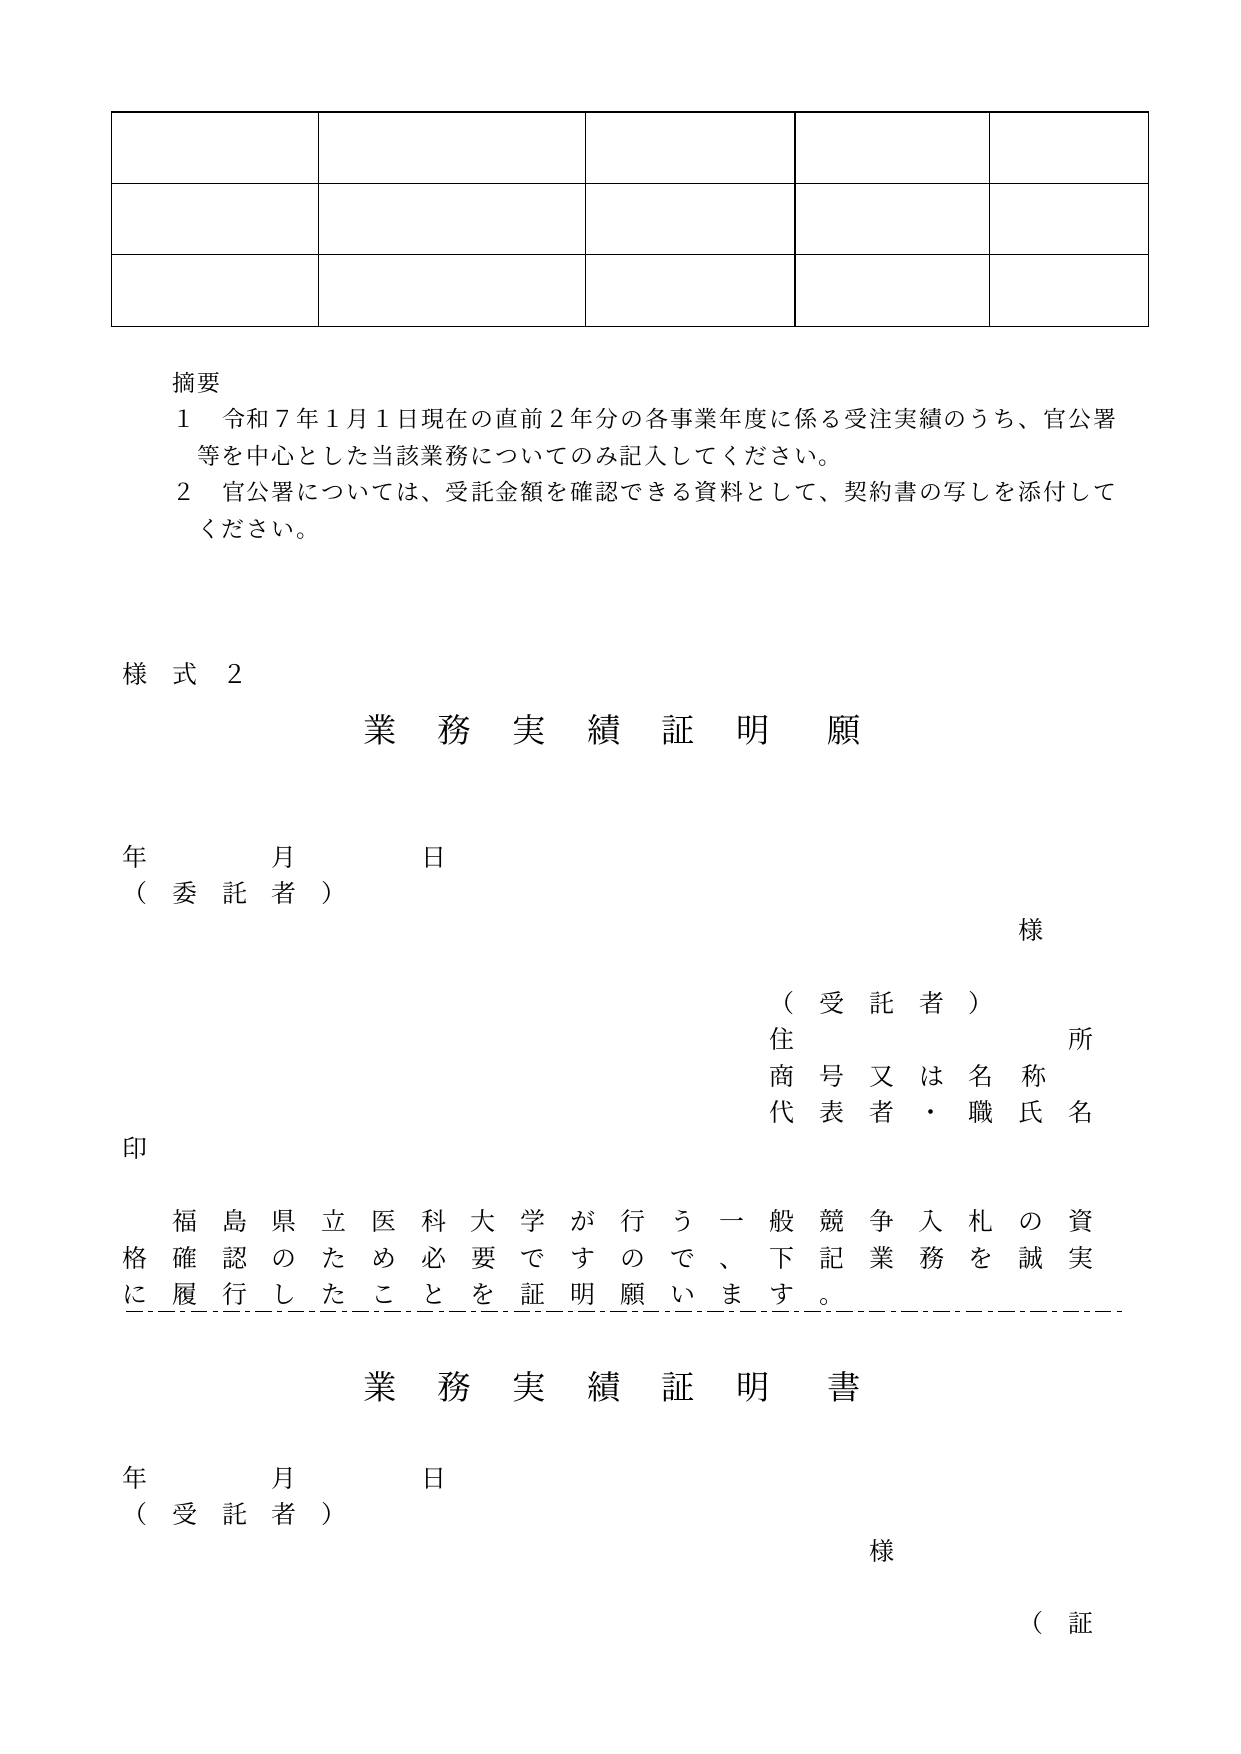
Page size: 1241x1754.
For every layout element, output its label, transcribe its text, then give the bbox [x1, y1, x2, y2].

text ２ 官公署については、受託金額を確認できる資料として、契約書の写しを添付してください。 [122, 473, 1118, 546]
table_cell [990, 255, 1148, 326]
text 代表者・職氏名 印 [122, 1092, 1118, 1165]
table_cell [112, 255, 318, 326]
table_cell [319, 255, 585, 326]
text 摘要 [122, 363, 1118, 400]
table_header [126, 1311, 1126, 1349]
table_cell [586, 184, 794, 254]
text 住 所 [122, 1019, 1118, 1056]
text 年 月 日 [122, 1422, 1118, 1494]
text １ 令和７年１月１日現在の直前２年分の各事業年度に係る受注実績のうち、官公署等を中心とした当該業務についてのみ記入してください。 [122, 400, 1118, 473]
text （受託者） [122, 1494, 1118, 1531]
table_cell [796, 255, 989, 326]
text 業務実績証明書 [122, 1349, 1118, 1422]
table_cell [112, 113, 318, 183]
table_cell [319, 184, 585, 254]
text 様 [122, 1531, 1118, 1567]
text 福島県立医科大学が行う一般競争入札の資格確認のため必要ですので、下記業務を誠実に履行したことを証明願います。 [122, 1202, 1118, 1311]
text （証明者） [122, 1604, 1118, 1640]
table_cell [319, 113, 585, 183]
table_cell [586, 113, 794, 183]
table_cell [796, 113, 989, 183]
table_cell [586, 255, 794, 326]
text 様 [122, 910, 1118, 947]
text 年 月 日 [122, 801, 1118, 874]
table_cell [990, 113, 1148, 183]
text 業務実績証明願 [122, 691, 1118, 764]
table_cell [990, 184, 1148, 254]
text （委託者） [122, 874, 1118, 910]
table_cell [796, 184, 989, 254]
text 様式２ [122, 655, 1118, 691]
text 商号又は名称 [122, 1056, 1118, 1092]
text （受託者） [122, 983, 1118, 1019]
table_cell [112, 184, 318, 254]
